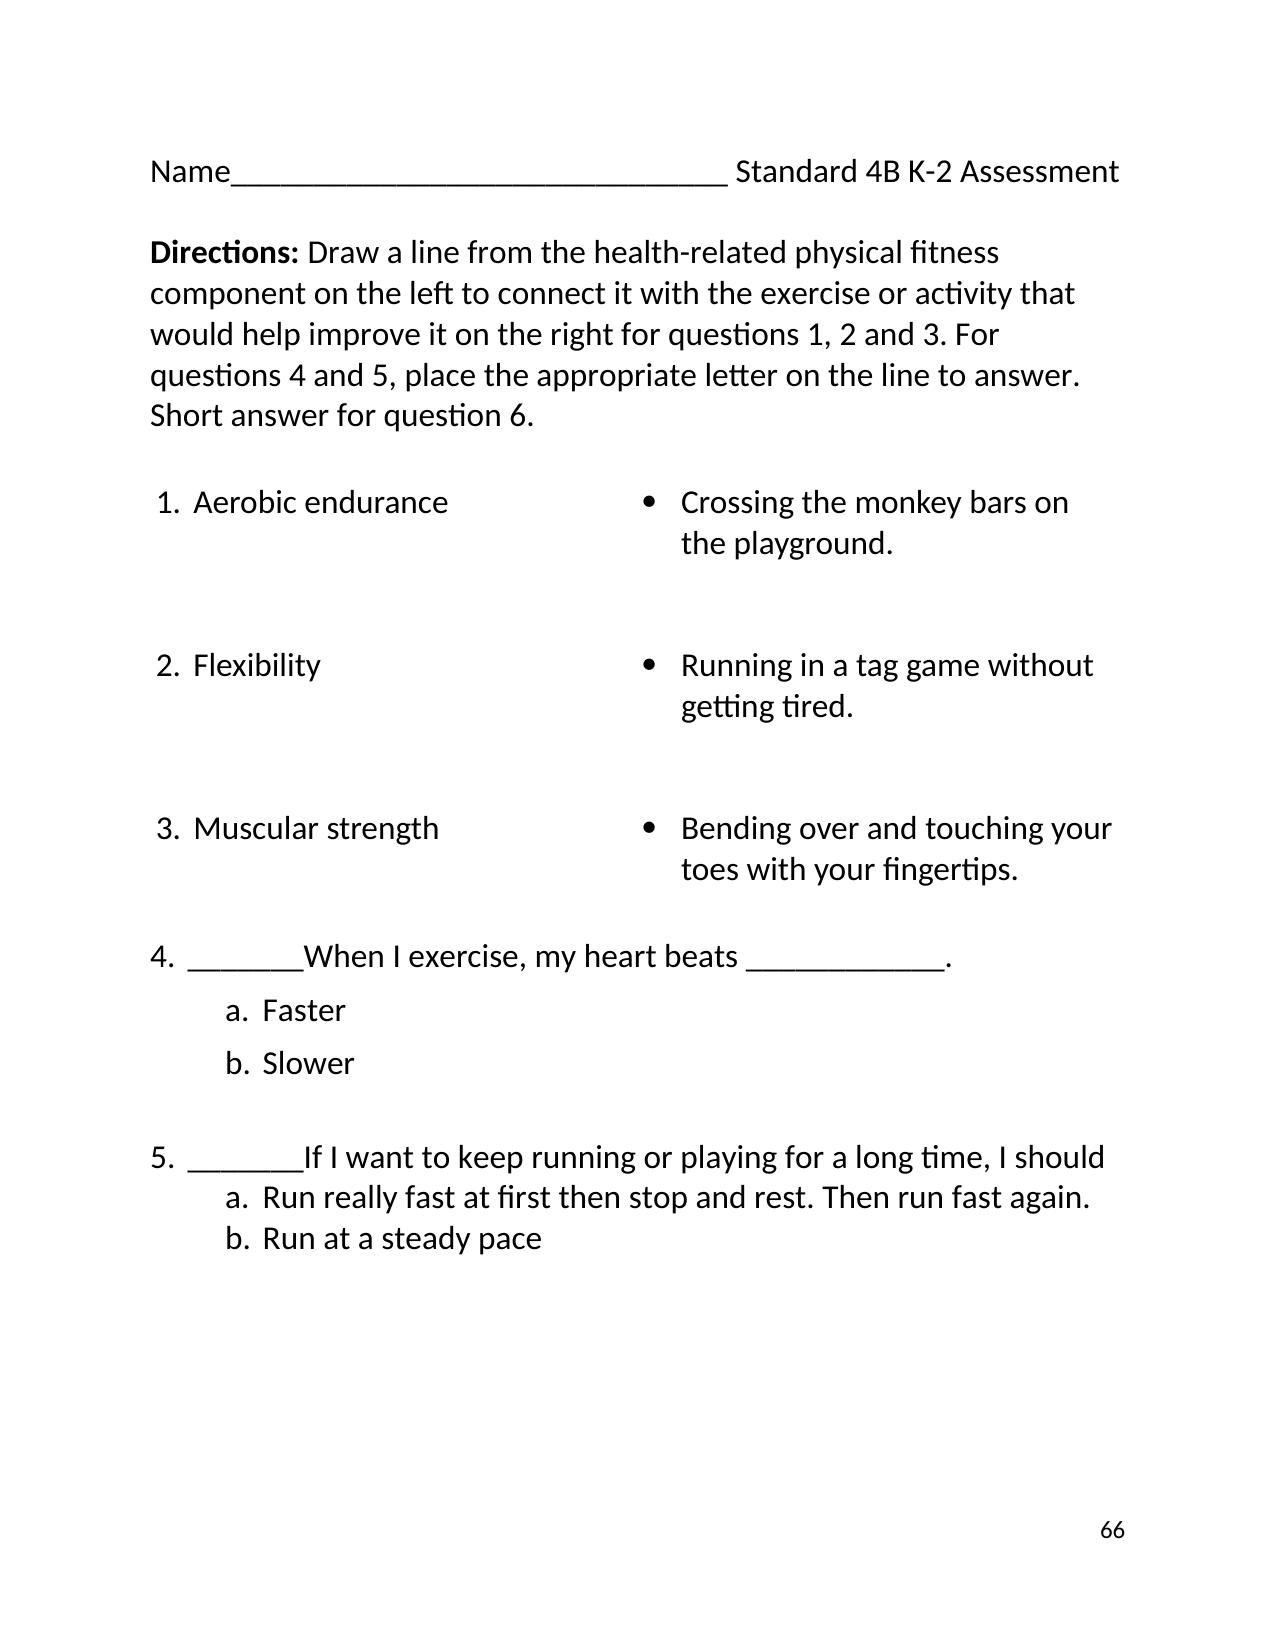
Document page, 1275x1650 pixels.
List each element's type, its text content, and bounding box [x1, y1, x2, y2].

list _______When I exercise, my heart beats ____________. [150, 935, 1125, 976]
list Run at a steady pace [225, 1217, 1125, 1258]
list Run really fast at first then stop and rest. Then run fast again. [225, 1176, 1125, 1217]
table_header Aerobic endurance Flexibility Muscular strength [150, 476, 637, 894]
text Name______________________________ Standard 4B K-2 Assessment [150, 150, 1125, 191]
list _______If I want to keep running or playing for a long time, I should [150, 1136, 1125, 1176]
list Faster [225, 988, 1125, 1029]
text Directions: Draw a line from the health-related physical fitness component on the left to connect it with the exercise or activity that would help improve it on the right for questions 1, 2 and 3. For questions 4 and 5, place the appropriate letter on the line to answer. Short answer for question 6. [150, 231, 1125, 435]
table_header Crossing the monkey bars on the playground. Running in a tag game without getting tired. Bending over and touching your toes with your fingertips. [638, 476, 1125, 894]
list Slower [225, 1042, 1125, 1082]
